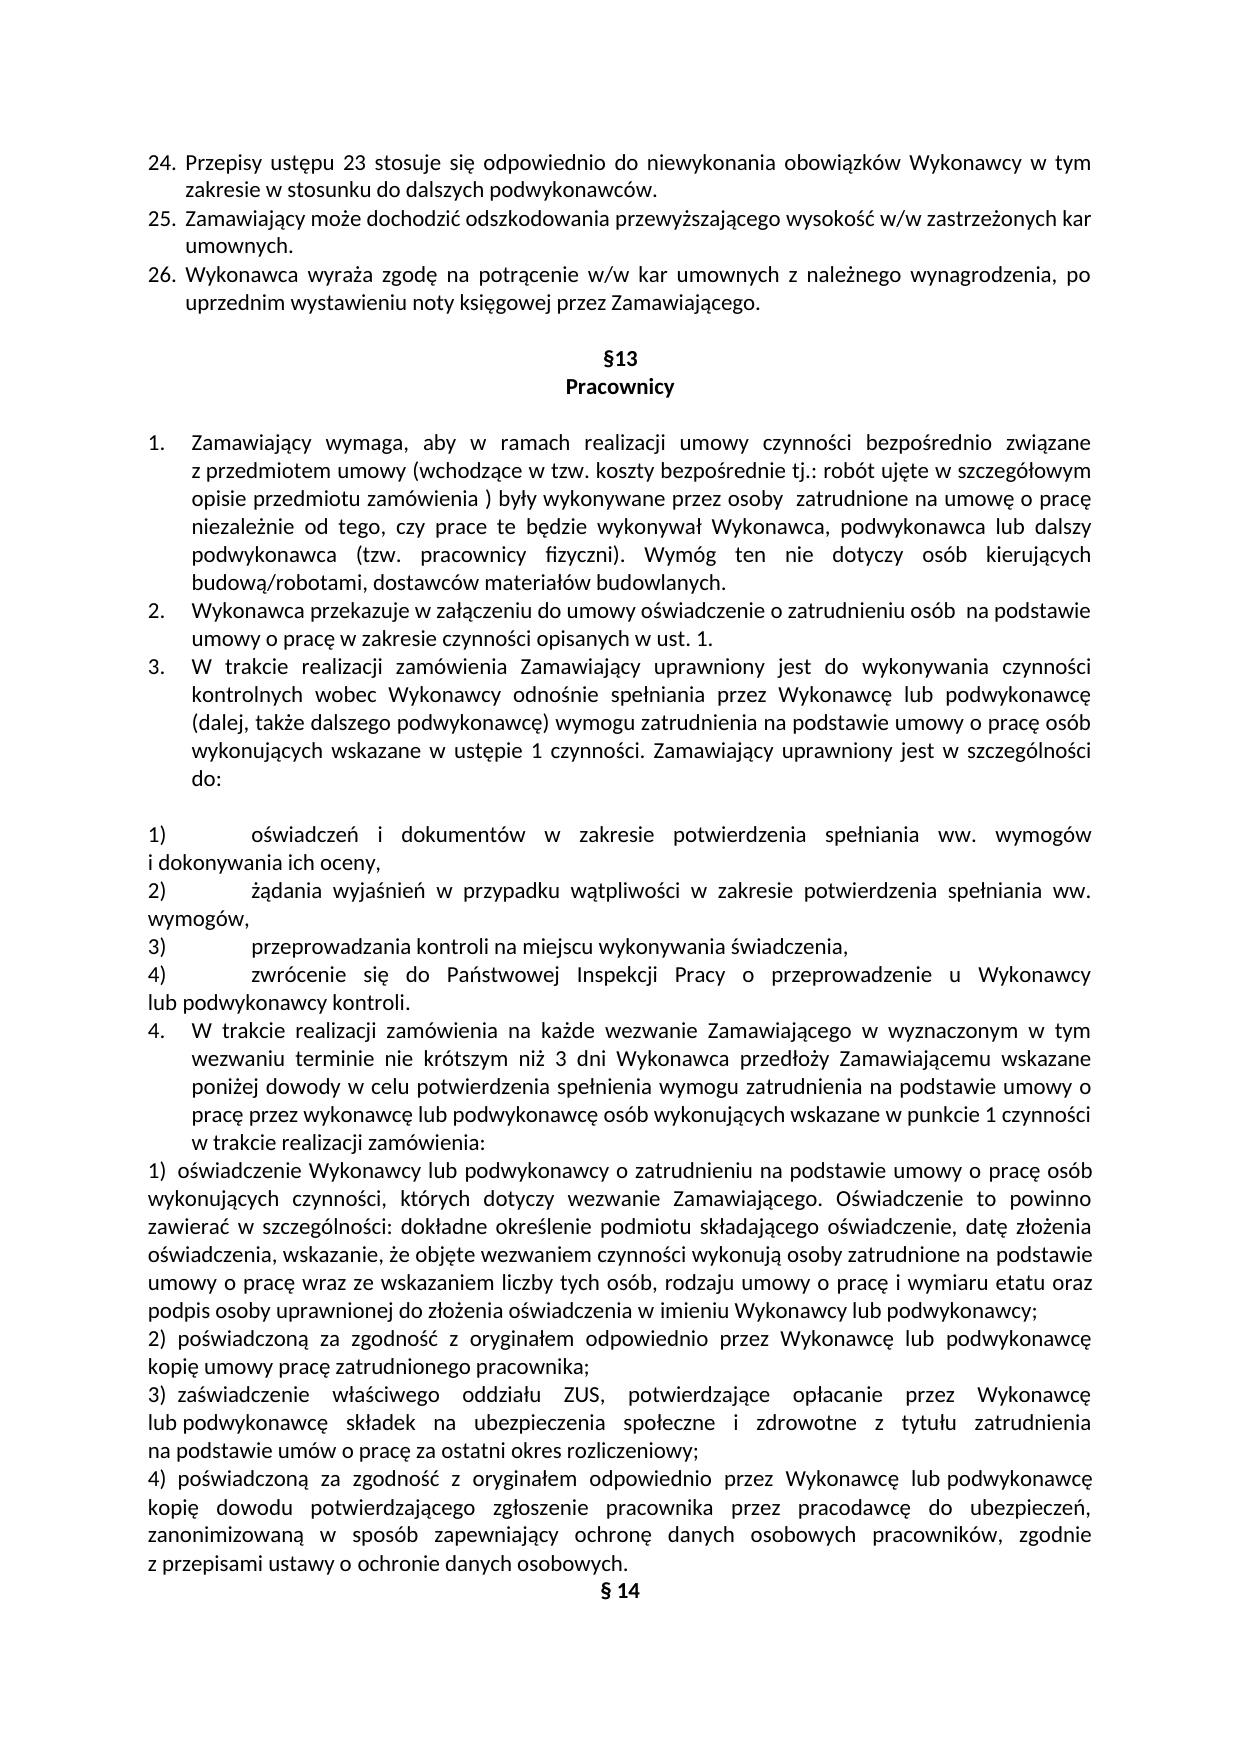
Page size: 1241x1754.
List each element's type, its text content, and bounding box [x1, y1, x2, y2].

text § 14 [148, 1577, 1093, 1605]
list W trakcie realizacji zamówienia Zamawiający uprawniony jest do wykonywania czynności kontrolnych wobec Wykonawcy odnośnie spełniania przez Wykonawcę lub podwykonawcę (dalej, także dalszego podwykonawcę) wymogu zatrudnienia na podstawie umowy o pracę osób wykonujących wskazane w ustępie 1 czynności. Zamawiający uprawniony jest w szczególności do: [148, 652, 1093, 792]
list poświadczoną za zgodność z oryginałem odpowiednio przez Wykonawcę lub podwykonawcę kopię dowodu potwierdzającego zgłoszenie pracownika przez pracodawcę do ubezpieczeń, zanonimizowaną w sposób zapewniający ochronę danych osobowych pracowników, zgodnie z przepisami ustawy o ochronie danych osobowych. [148, 1464, 1093, 1577]
list zwrócenie się do Państwowej Inspekcji Pracy o przeprowadzenie u Wykonawcy lub podwykonawcy kontroli. [148, 960, 1093, 1016]
list przeprowadzania kontroli na miejscu wykonywania świadczenia, [148, 932, 1093, 960]
list W trakcie realizacji zamówienia na każde wezwanie Zamawiającego w wyznaczonym w tym wezwaniu terminie nie krótszym niż 3 dni Wykonawca przedłoży Zamawiającemu wskazane poniżej dowody w celu potwierdzenia spełnienia wymogu zatrudnienia na podstawie umowy o pracę przez wykonawcę lub podwykonawcę osób wykonujących wskazane w punkcie 1 czynności w trakcie realizacji zamówienia: [148, 1016, 1093, 1156]
list Zamawiający wymaga, aby w ramach realizacji umowy czynności bezpośrednio związane z przedmiotem umowy (wchodzące w tzw. koszty bezpośrednie tj.: robót ujęte w szczegółowym opisie przedmiotu zamówienia ) były wykonywane przez osoby zatrudnione na umowę o pracę niezależnie od tego, czy prace te będzie wykonywał Wykonawca, podwykonawca lub dalszy podwykonawca (tzw. pracownicy fizyczni). Wymóg ten nie dotyczy osób kierujących budową/robotami, dostawców materiałów budowlanych. [148, 428, 1093, 596]
text Pracownicy [148, 372, 1093, 400]
list Zamawiający może dochodzić odszkodowania przewyższającego wysokość w/w zastrzeżonych kar umownych. [148, 204, 1093, 260]
list Przepisy ustępu 23 stosuje się odpowiednio do niewykonania obowiązków Wykonawcy w tym zakresie w stosunku do dalszych podwykonawców. [148, 148, 1093, 204]
list poświadczoną za zgodność z oryginałem odpowiednio przez Wykonawcę lub podwykonawcę kopię umowy pracę zatrudnionego pracownika; [148, 1324, 1093, 1381]
list oświadczeń i dokumentów w zakresie potwierdzenia spełniania ww. wymogów i dokonywania ich oceny, [148, 820, 1093, 876]
list żądania wyjaśnień w przypadku wątpliwości w zakresie potwierdzenia spełniania ww. wymogów, [148, 876, 1093, 932]
list oświadczenie Wykonawcy lub podwykonawcy o zatrudnieniu na podstawie umowy o pracę osób wykonujących czynności, których dotyczy wezwanie Zamawiającego. Oświadczenie to powinno zawierać w szczególności: dokładne określenie podmiotu składającego oświadczenie, datę złożenia oświadczenia, wskazanie, że objęte wezwaniem czynności wykonują osoby zatrudnione na podstawie umowy o pracę wraz ze wskazaniem liczby tych osób, rodzaju umowy o pracę i wymiaru etatu oraz podpis osoby uprawnionej do złożenia oświadczenia w imieniu Wykonawcy lub podwykonawcy; [148, 1156, 1093, 1324]
text §13 [148, 344, 1093, 372]
list Wykonawca wyraża zgodę na potrącenie w/w kar umownych z należnego wynagrodzenia, po uprzednim wystawieniu noty księgowej przez Zamawiającego. [148, 260, 1093, 316]
list Wykonawca przekazuje w załączeniu do umowy oświadczenie o zatrudnieniu osób na podstawie umowy o pracę w zakresie czynności opisanych w ust. 1. [148, 596, 1093, 652]
list zaświadczenie właściwego oddziału ZUS, potwierdzające opłacanie przez Wykonawcę lub podwykonawcę składek na ubezpieczenia społeczne i zdrowotne z tytułu zatrudnienia na podstawie umów o pracę za ostatni okres rozliczeniowy; [148, 1381, 1093, 1464]
